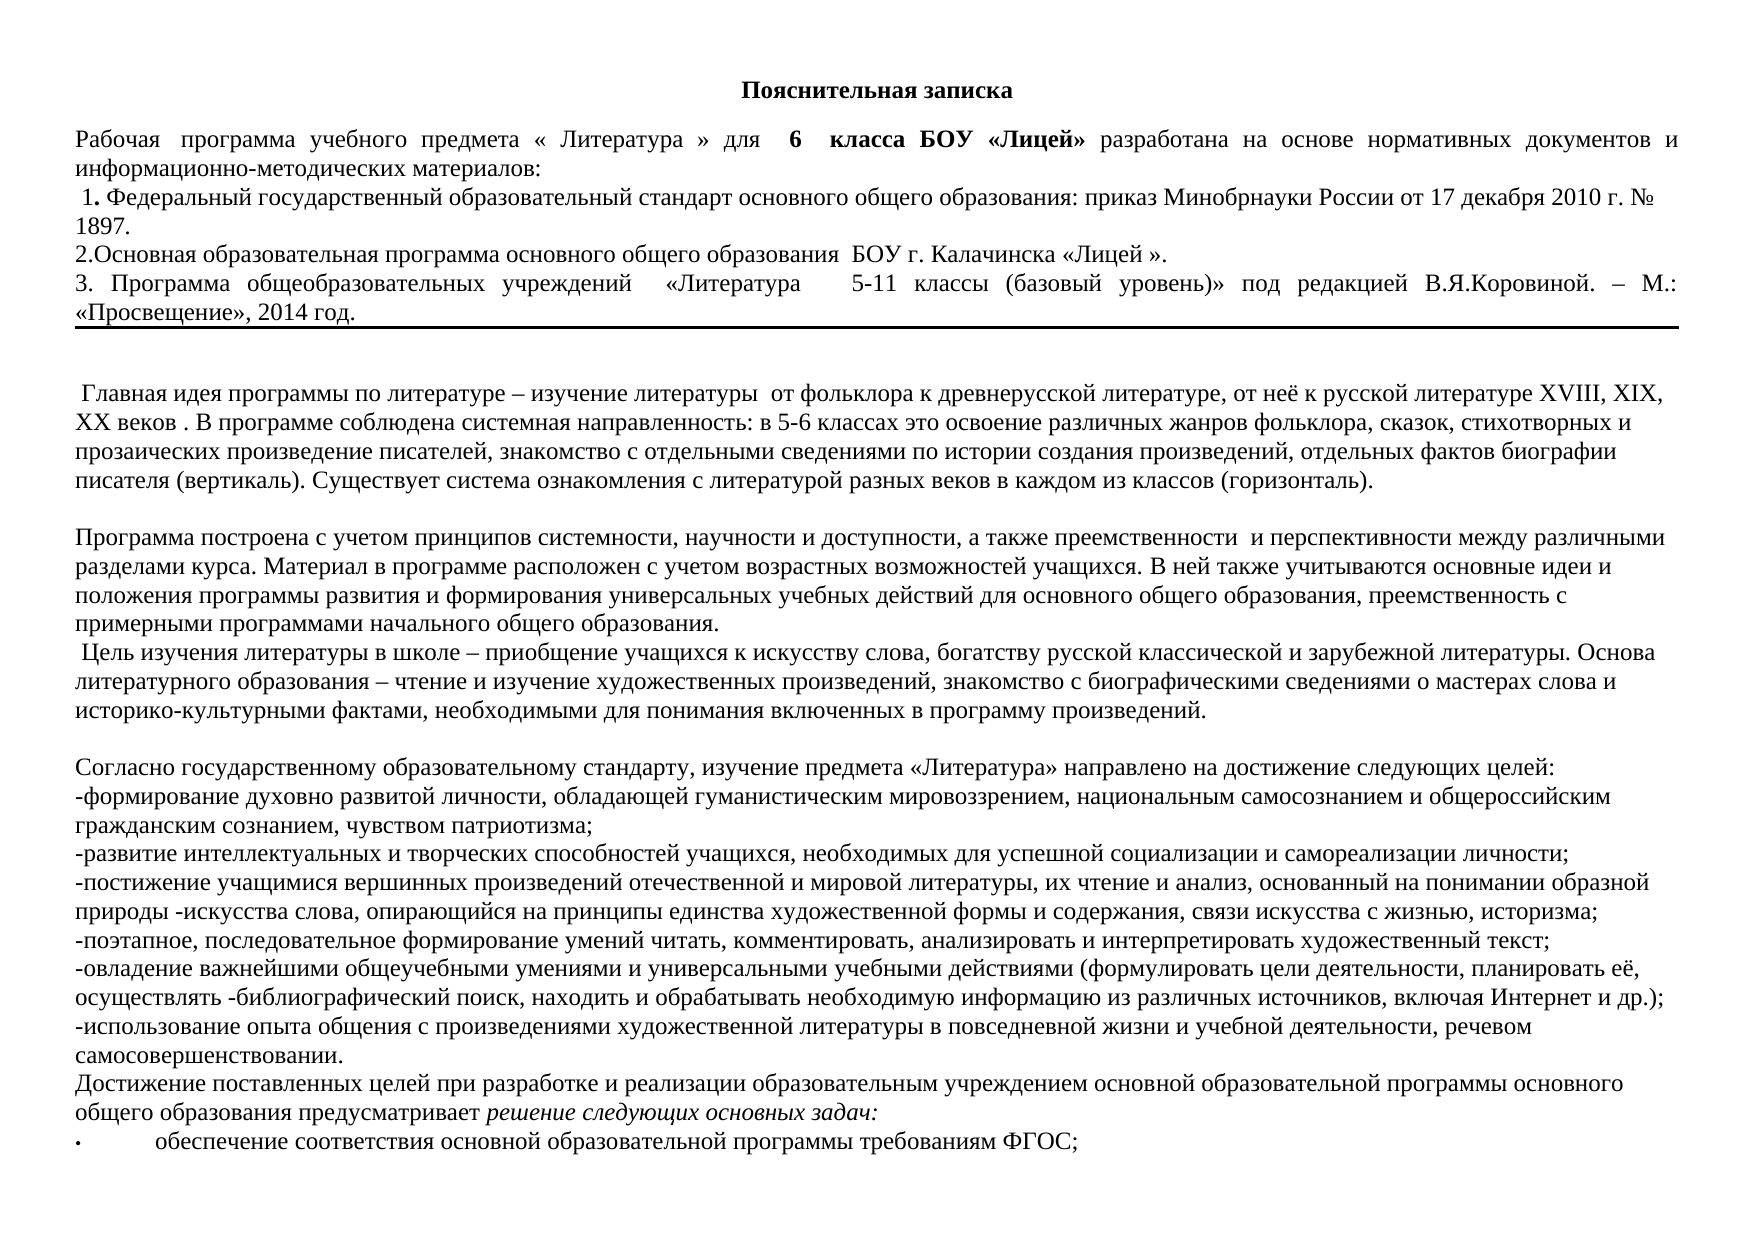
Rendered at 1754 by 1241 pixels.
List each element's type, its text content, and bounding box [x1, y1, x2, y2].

text Главная идея программы по литературе – изучение литературы от фольклора к древнерусской литературе, от неё к русской литературе XVIII, XIX, XX веков . В программе соблюдена системная направленность: в 5-6 классах это освоение различных жанров фольклора, сказок, стихотворных и прозаических произведение писателей, знакомство с отдельными сведениями по истории создания произведений, отдельных фактов биографии писателя (вертикаль). Существует система ознакомления с литературой разных веков в каждом из классов (горизонталь). [75, 378, 1679, 493]
text Согласно государственному образовательному стандарту, изучение предмета «Литература» направлено на достижение следующих целей: [75, 752, 1679, 781]
text -развитие интеллектуальных и творческих способностей учащихся, необходимых для успешной социализации и самореализации личности; [75, 838, 1679, 867]
text -овладение важнейшими общеучебными умениями и универсальными учебными действиями (формулировать цели деятельности, планировать её, осуществлять -библиографический поиск, находить и обрабатывать необходимую информацию из различных источников, включая Интернет и др.); [75, 953, 1679, 1011]
text 3. Программа общеобразовательных учреждений «Литература 5-11 классы (базовый уровень)» под редакцией В.Я.Коровиной. – М.: «Просвещение», 2014 год. [75, 268, 1679, 326]
text Программа построена с учетом принципов системности, научности и доступности, а также преемственности и перспективности между различными разделами курса. Материал в программе расположен с учетом возрастных возможностей учащихся. В ней также учитываются основные идеи и положения программы развития и формирования универсальных учебных действий для основного общего образования, преемственность с примерными программами начального общего образования. [75, 522, 1679, 637]
text -использование опыта общения с произведениями художественной литературы в повседневной жизни и учебной деятельности, речевом самосовершенствовании. [75, 1011, 1679, 1068]
text 2.Основная образовательная программа основного общего образования БОУ г. Калачинска «Лицей ». [75, 239, 1679, 268]
text 1. Федеральный государственный образовательный стандарт основного общего образования: приказ Минобрнауки России от 17 декабря . № 1897. [75, 182, 1679, 239]
text Достижение поставленных целей при разработке и реализации образовательным учреждением основной образовательной программы основного общего образования предусматривает решение следующих основных задач: [75, 1068, 1679, 1126]
text Цель изучения литературы в школе – приобщение учащихся к искусству слова, богатству русской классической и зарубежной литературы. Основа литературного образования – чтение и изучение художественных произведений, знакомство с биографическими сведениями о мастерах слова и историко-культурными фактами, необходимыми для понимания включенных в программу произведений. [75, 637, 1679, 723]
text Пояснительная записка [75, 75, 1679, 104]
text -формирование духовно развитой личности, обладающей гуманистическим мировоззрением, национальным самосознанием и общероссийским гражданским сознанием, чувством патриотизма; [75, 781, 1679, 838]
text -постижение учащимися вершинных произведений отечественной и мировой литературы, их чтение и анализ, основанный на понимании образной природы -искусства слова, опирающийся на принципы единства художественной формы и содержания, связи искусства с жизнью, историзма; [75, 867, 1679, 925]
text Рабочая программа учебного предмета « Литература » для 6 класса БОУ «Лицей» разработана на основе нормативных документов и информационно-методических материалов: [75, 124, 1679, 182]
text -поэтапное, последовательное формирование умений читать, комментировать, анализировать и интерпретировать художественный текст; [75, 925, 1679, 953]
list обеспечение соответствия основной образовательной программы требованиям ФГОС; [75, 1126, 1679, 1155]
